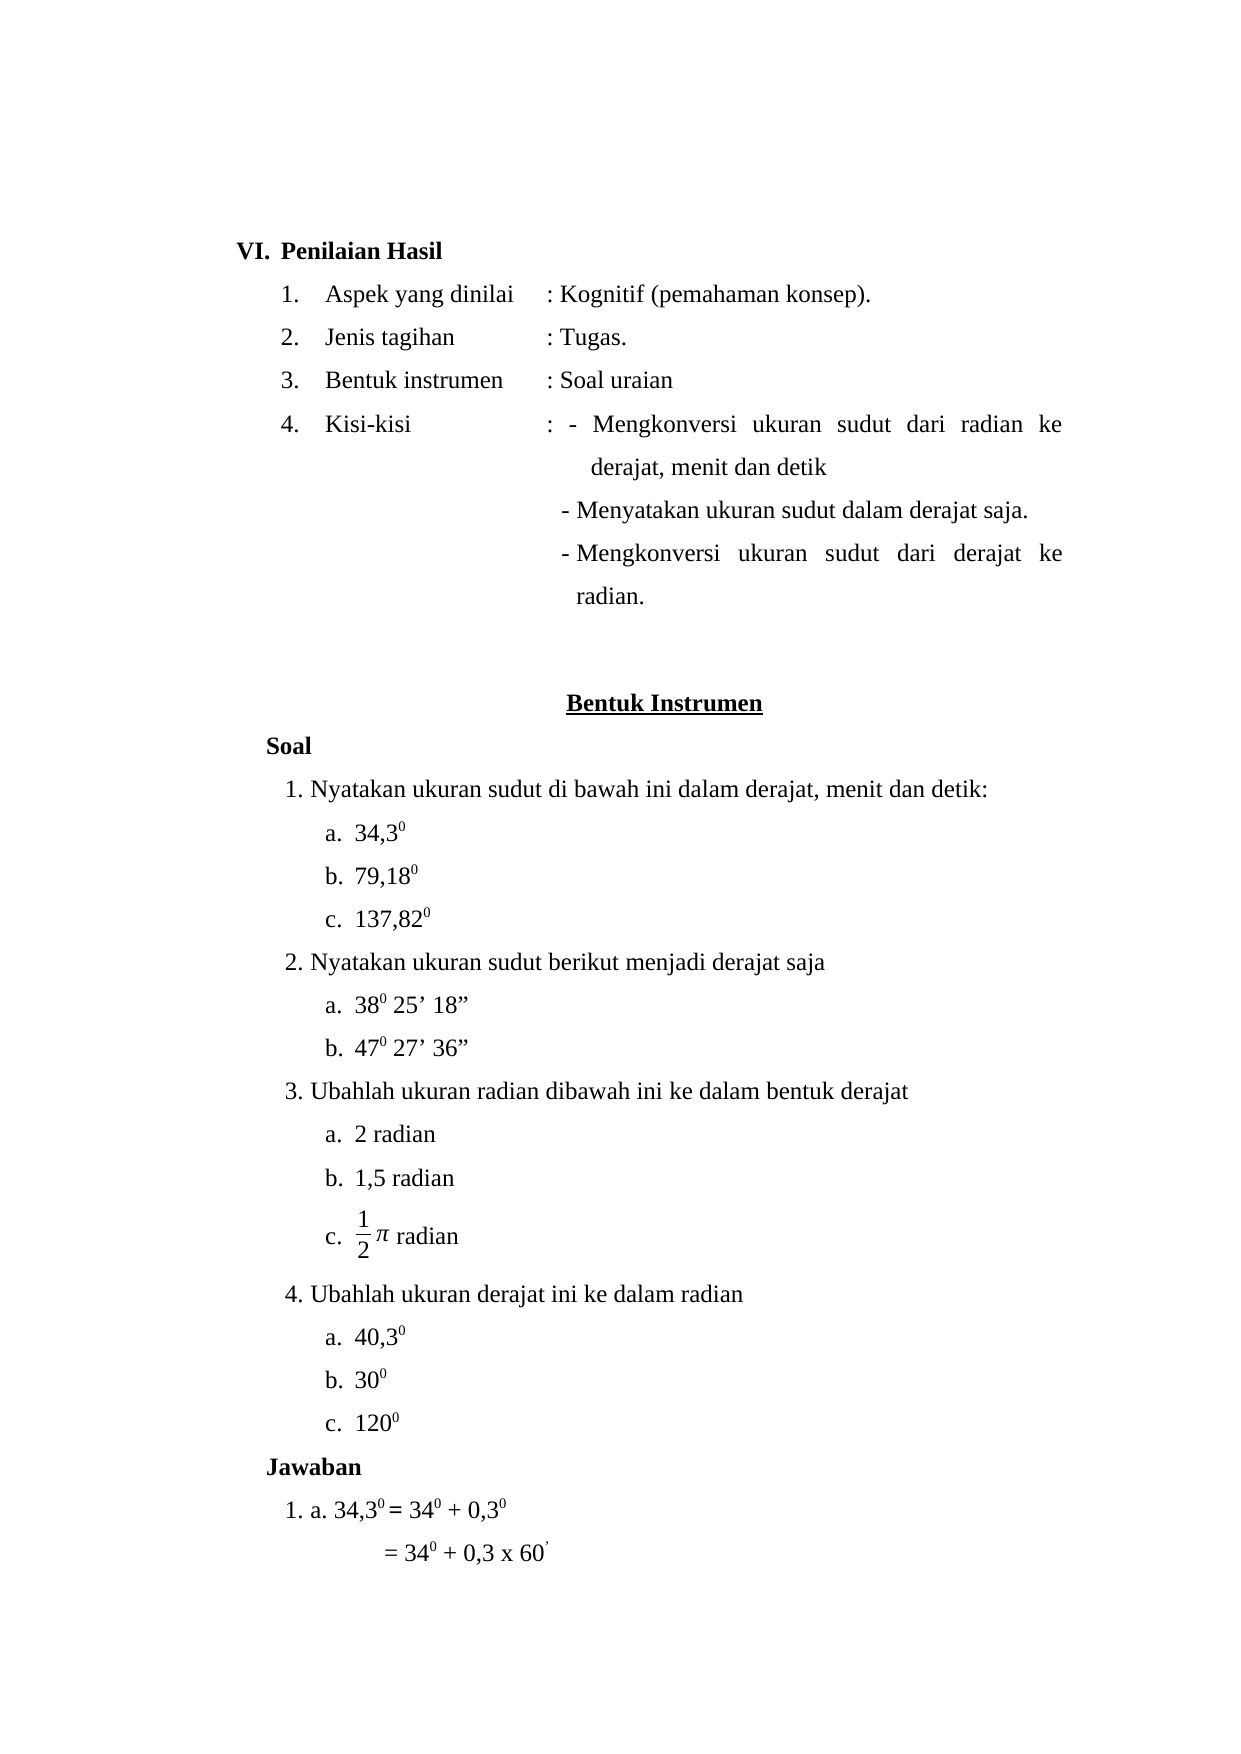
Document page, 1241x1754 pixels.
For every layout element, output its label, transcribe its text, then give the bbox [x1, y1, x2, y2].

list 1,5 radian [325, 1163, 1063, 1191]
list Jenis tagihan : Tugas. [281, 322, 1063, 351]
list = 340 + 0,3 x 60’ [384, 1538, 1063, 1567]
list 79,180 [325, 861, 1063, 889]
list Aspek yang dinilai : Kognitif (pemahaman konsep). [281, 279, 1063, 308]
list 40,30 [325, 1322, 1063, 1351]
list Nyatakan ukuran sudut di bawah ini dalam derajat, menit dan detik: [303, 774, 1063, 803]
list Ubahlah ukuran radian dibawah ini ke dalam bentuk derajat [303, 1076, 1063, 1105]
list 1200 [325, 1408, 1063, 1437]
list Bentuk instrumen : Soal uraian [281, 366, 1063, 394]
list Mengkonversi ukuran sudut dari derajat ke radian. [561, 538, 1063, 610]
list Nyatakan ukuran sudut berikut menjadi derajat saja [303, 947, 1063, 976]
list radian [325, 1206, 1063, 1265]
list 2 radian [325, 1119, 1063, 1148]
text Bentuk Instrumen [266, 688, 1063, 717]
list 380 25’ 18” [325, 990, 1063, 1019]
text Soal [266, 731, 1063, 760]
list 470 27’ 36” [325, 1033, 1063, 1062]
list Ubahlah ukuran derajat ini ke dalam radian [303, 1279, 1063, 1308]
list Jawaban [266, 1452, 1063, 1480]
list Kisi-kisi : - Mengkonversi ukuran sudut dari radian ke derajat, menit dan detik [281, 409, 1063, 481]
list 34,30 [325, 818, 1063, 846]
list 300 [325, 1365, 1063, 1394]
list Menyatakan ukuran sudut dalam derajat saja. [561, 495, 1063, 524]
list 137,820 [325, 904, 1063, 933]
list a. 34,30 = 340 + 0,30 [303, 1495, 1063, 1523]
list Penilaian Hasil [236, 236, 1063, 265]
